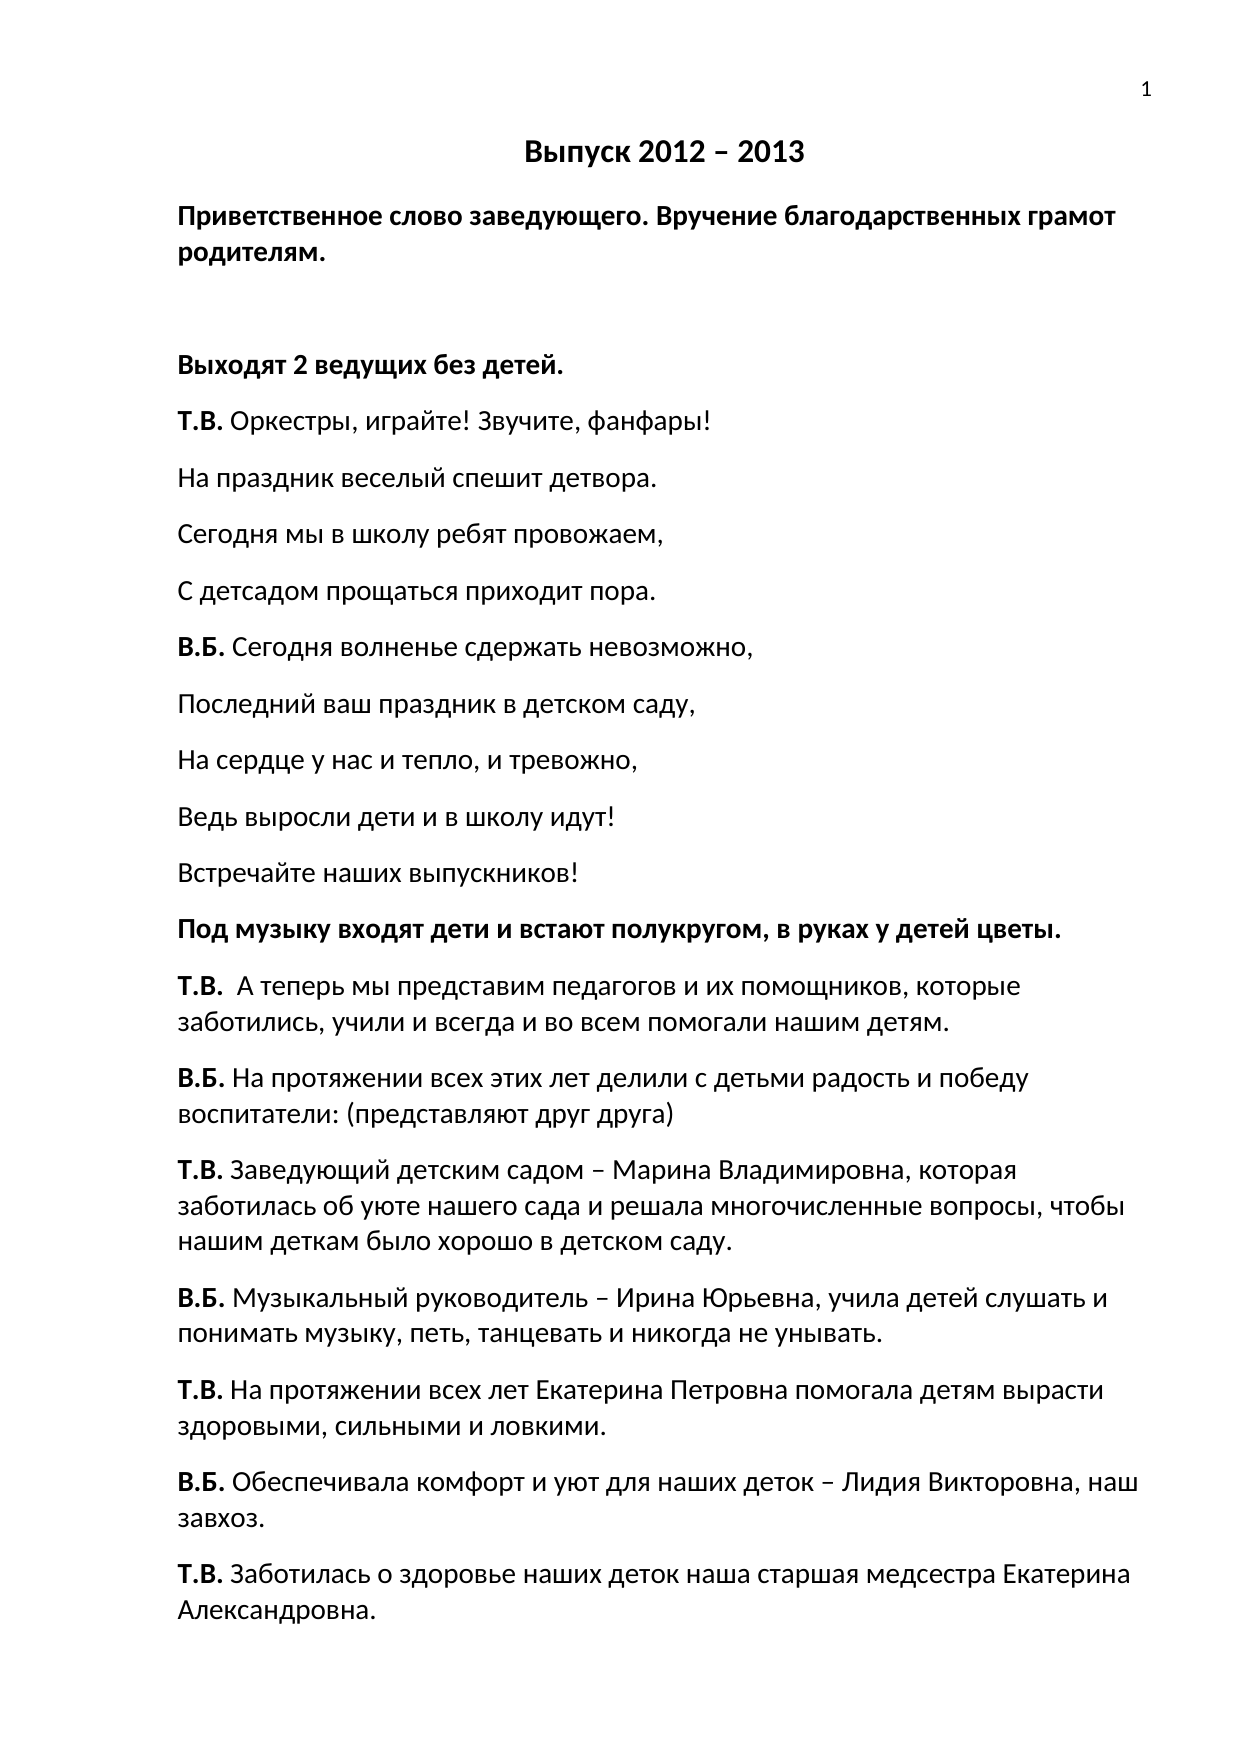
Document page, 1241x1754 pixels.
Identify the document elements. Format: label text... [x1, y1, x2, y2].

text На сердце у нас и тепло, и тревожно, [177, 741, 1152, 777]
text Т.В. Заботилась о здоровье наших деток наша старшая медсестра Екатерина Александровна. [177, 1555, 1152, 1626]
text В.Б. На протяжении всех этих лет делили с детьми радость и победу воспитатели: (представляют друг друга) [177, 1059, 1152, 1130]
text Последний ваш праздник в детском саду, [177, 685, 1152, 720]
text Выходят 2 ведущих без детей. [177, 346, 1152, 382]
text На праздник веселый спешит детвора. [177, 459, 1152, 494]
text Т.В. А теперь мы представим педагогов и их помощников, которые заботились, учили и всегда и во всем помогали нашим детям. [177, 967, 1152, 1038]
text Встречайте наших выпускников! [177, 854, 1152, 890]
text Ведь выросли дети и в школу идут! [177, 798, 1152, 833]
text Сегодня мы в школу ребят провожаем, [177, 515, 1152, 551]
text Т.В. Оркестры, играйте! Звучите, фанфары! [177, 402, 1152, 438]
text В.Б. Сегодня волненье сдержать невозможно, [177, 628, 1152, 664]
text С детсадом прощаться приходит пора. [177, 572, 1152, 607]
text Т.В. Заведующий детским садом – Марина Владимировна, которая заботилась об уюте нашего сада и решала многочисленные вопросы, чтобы нашим деткам было хорошо в детском саду. [177, 1151, 1152, 1258]
text В.Б. Музыкальный руководитель – Ирина Юрьевна, учила детей слушать и понимать музыку, петь, танцевать и никогда не унывать. [177, 1279, 1152, 1350]
text Под музыку входят дети и встают полукругом, в руках у детей цветы. [177, 911, 1152, 946]
text Приветственное слово заведующего. Вручение благодарственных грамот родителям. [177, 197, 1152, 269]
text Выпуск 2012 – 2013 [177, 130, 1152, 171]
text В.Б. Обеспечивала комфорт и уют для наших деток – Лидия Викторовна, наш завхоз. [177, 1463, 1152, 1534]
text Т.В. На протяжении всех лет Екатерина Петровна помогала детям вырасти здоровыми, сильными и ловкими. [177, 1371, 1152, 1442]
